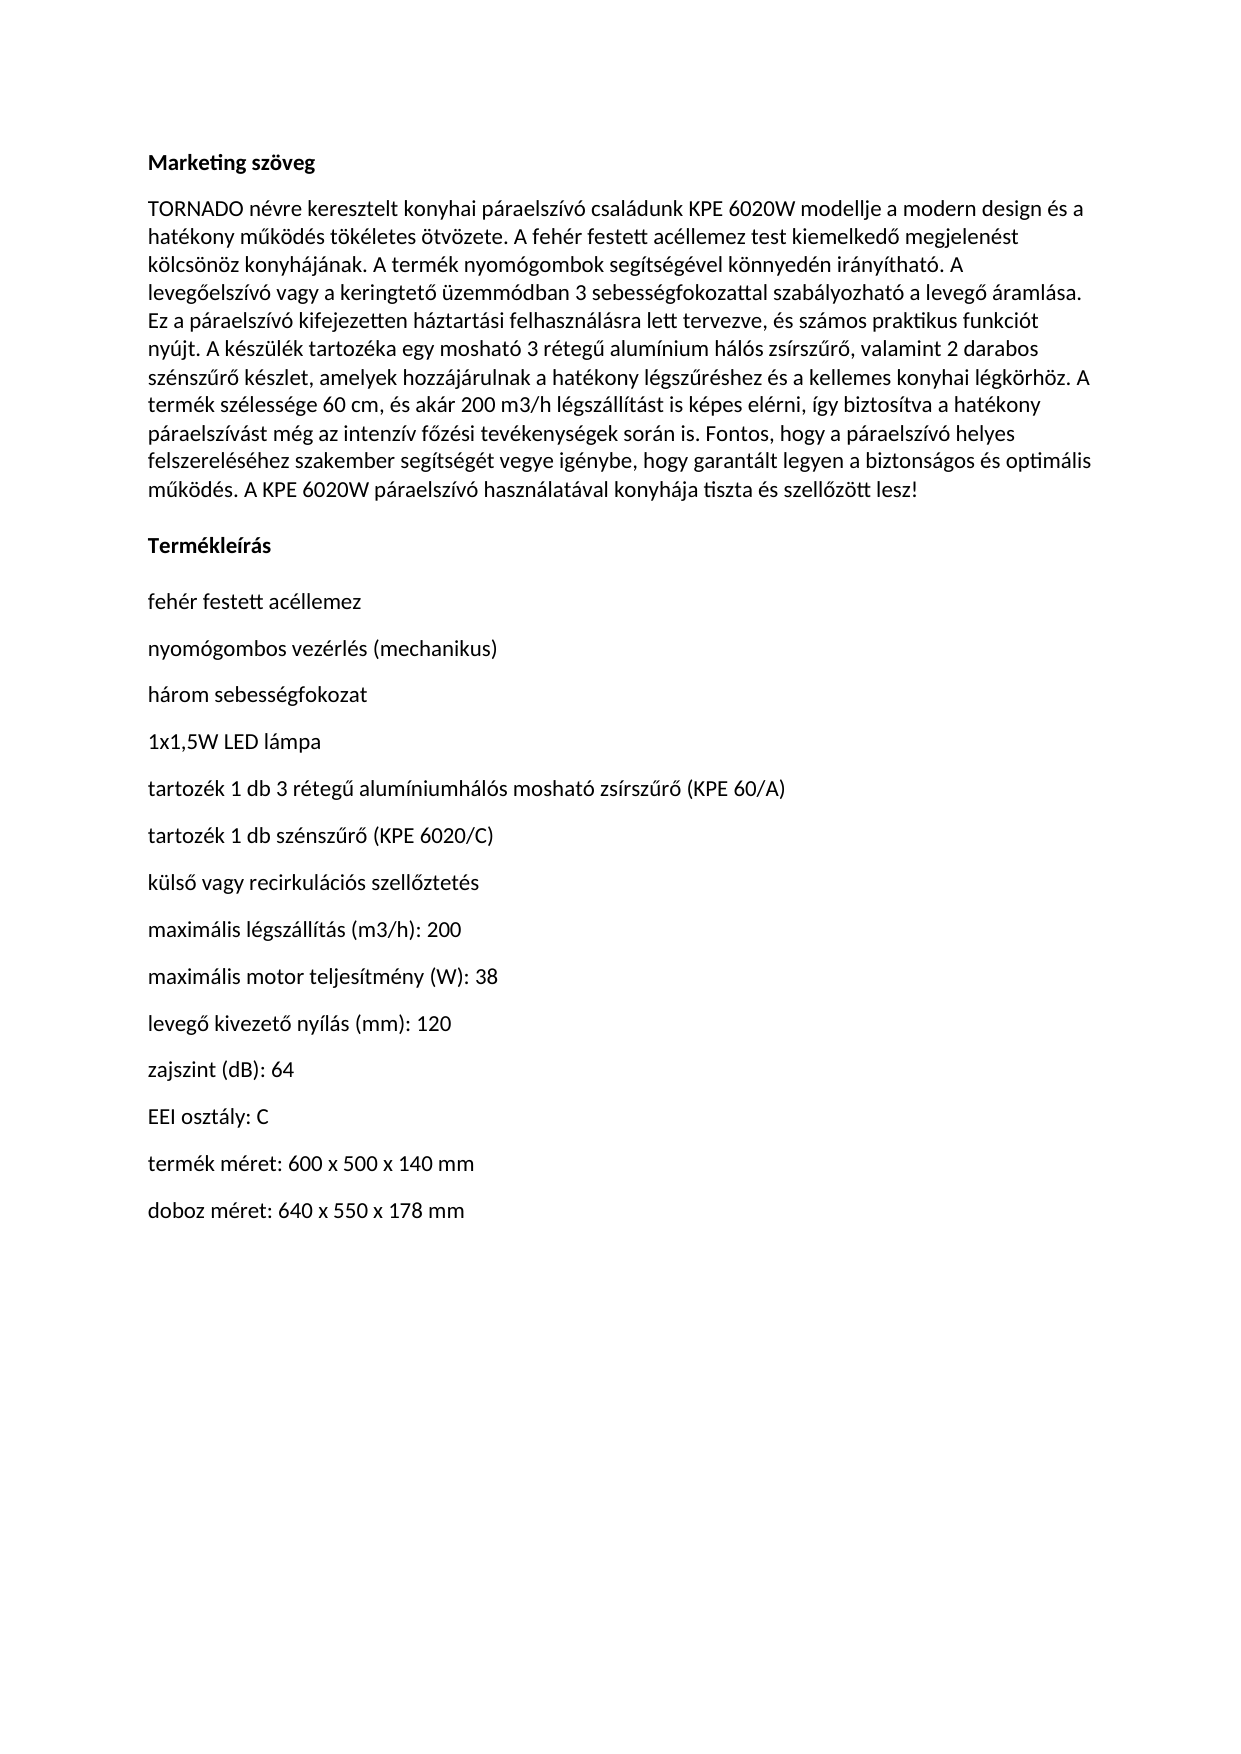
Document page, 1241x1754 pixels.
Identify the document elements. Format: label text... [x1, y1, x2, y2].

text maximális légszállítás (m3/h): 200 [148, 915, 1093, 943]
text Termékleírás [148, 531, 1093, 559]
text Marketing szöveg [148, 148, 1093, 176]
text levegő kivezető nyílás (mm): 120 [148, 1009, 1093, 1037]
text fehér festett acéllemez [148, 587, 1093, 615]
text termék méret: 600 x 500 x 140 mm [148, 1149, 1093, 1177]
text nyomógombos vezérlés (mechanikus) [148, 634, 1093, 662]
text maximális motor teljesítmény (W): 38 [148, 962, 1093, 990]
text TORNADO névre keresztelt konyhai páraelszívó családunk KPE 6020W modellje a modern design és a hatékony működés tökéletes ötvözete. A fehér festett acéllemez test kiemelkedő megjelenést kölcsönöz konyhájának. A termék nyomógombok segítségével könnyedén irányítható. A levegőelszívó vagy a keringtető üzemmódban 3 sebességfokozattal szabályozható a levegő áramlása. Ez a páraelszívó kifejezetten háztartási felhasználásra lett tervezve, és számos praktikus funkciót nyújt. A készülék tartozéka egy mosható 3 rétegű alumínium hálós zsírszűrő, valamint 2 darabos szénszűrő készlet, amelyek hozzájárulnak a hatékony légszűréshez és a kellemes konyhai légkörhöz. A termék szélessége 60 cm, és akár 200 m3/h légszállítást is képes elérni, így biztosítva a hatékony páraelszívást még az intenzív főzési tevékenységek során is. Fontos, hogy a páraelszívó helyes felszereléséhez szakember segítségét vegye igénybe, hogy garantált legyen a biztonságos és optimális működés. A KPE 6020W páraelszívó használatával konyhája tiszta és szellőzött lesz! [148, 194, 1093, 503]
text 1x1,5W LED lámpa [148, 727, 1093, 755]
text EEI osztály: C [148, 1102, 1093, 1130]
text tartozék 1 db 3 rétegű alumíniumhálós mosható zsírszűrő (KPE 60/A) [148, 774, 1093, 802]
text zajszint (dB): 64 [148, 1056, 1093, 1083]
text doboz méret: 640 x 550 x 178 mm [148, 1196, 1093, 1224]
text külső vagy recirkulációs szellőztetés [148, 868, 1093, 896]
text tartozék 1 db szénszűrő (KPE 6020/C) [148, 821, 1093, 849]
text három sebességfokozat [148, 681, 1093, 708]
